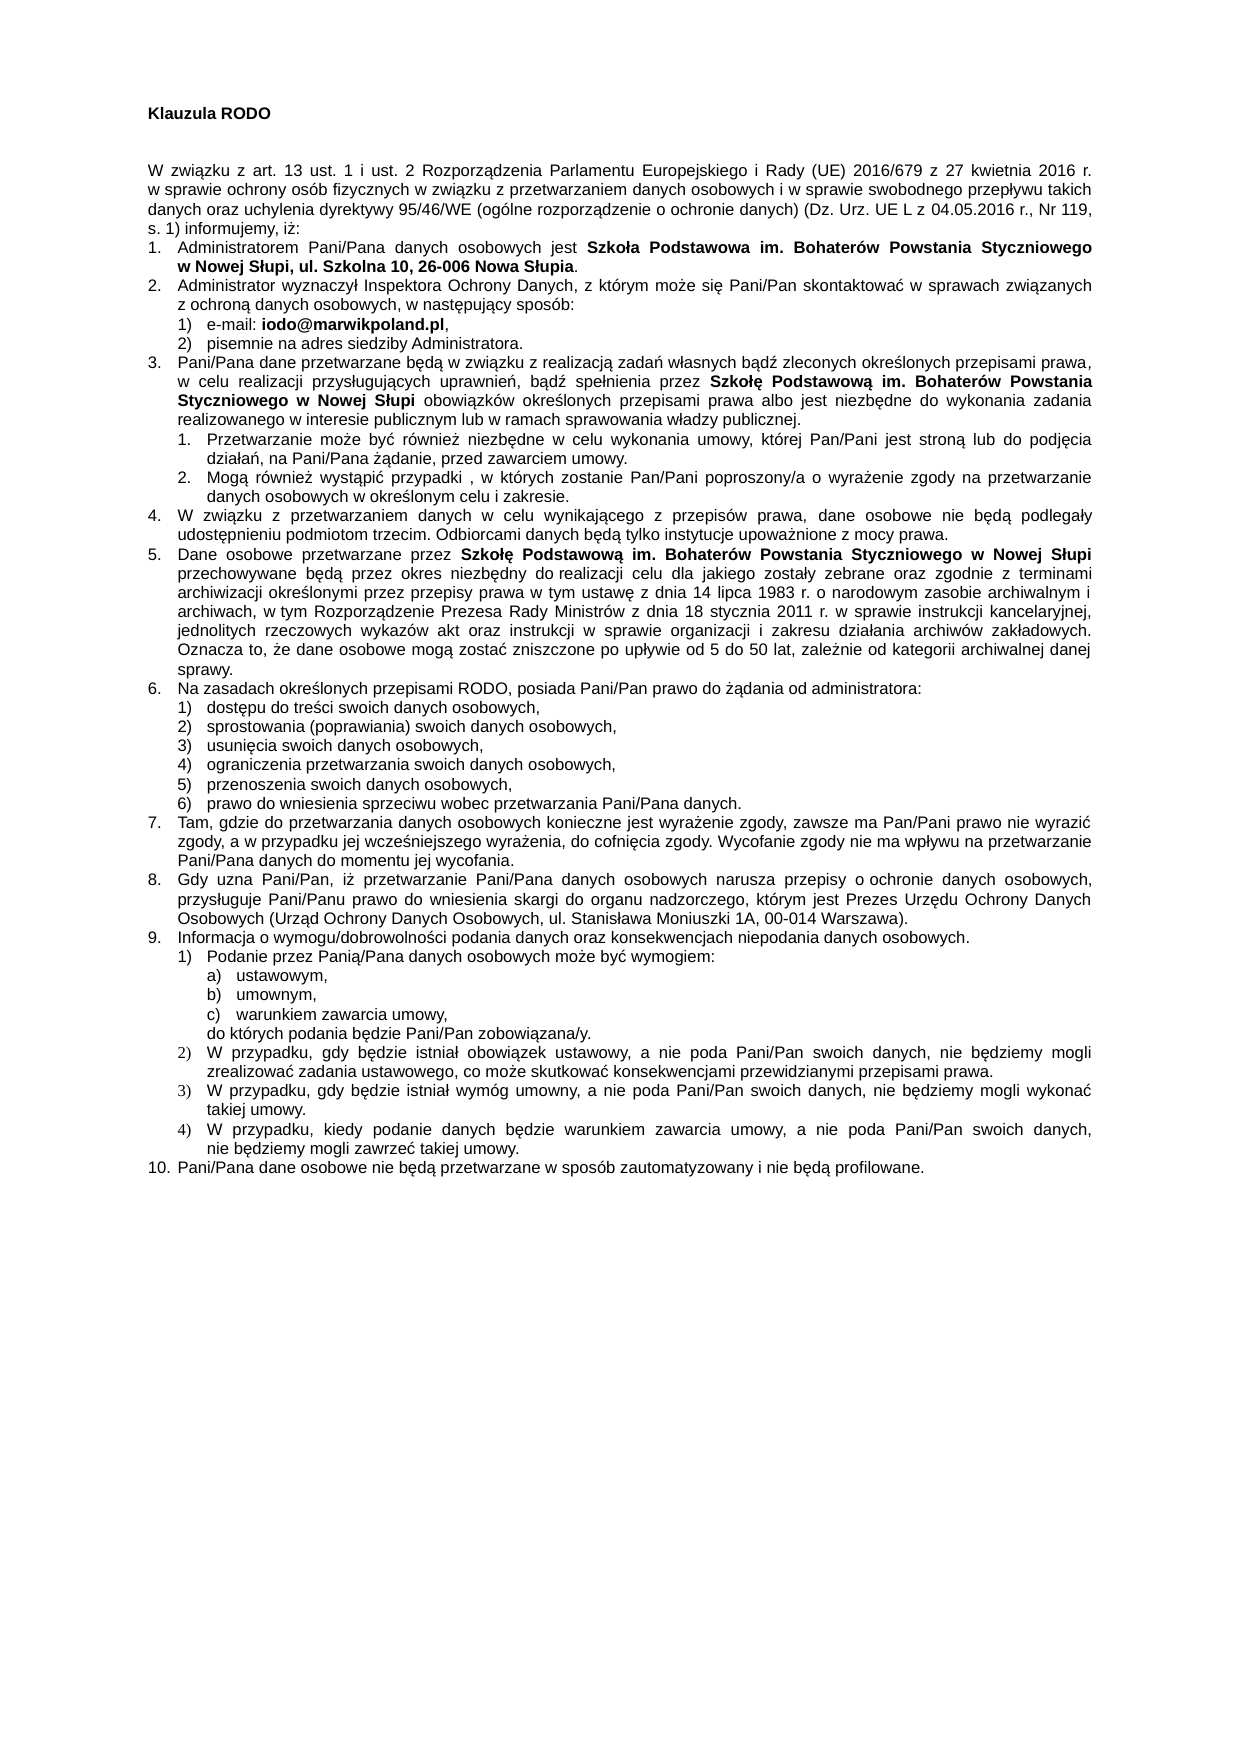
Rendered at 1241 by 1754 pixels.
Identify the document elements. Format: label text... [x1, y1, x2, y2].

list umownym, [207, 985, 1093, 1004]
list Administrator wyznaczył Inspektora Ochrony Danych, z którym może się Pani/Pan skontaktować w sprawach związanych z ochroną danych osobowych, w następujący sposób: [148, 276, 1093, 314]
list prawo do wniesienia sprzeciwu wobec przetwarzania Pani/Pana danych. [177, 793, 1093, 813]
list e-mail: iodo@marwikpoland.pl, [177, 314, 1093, 333]
list Dane osobowe przetwarzane przez Szkołę Podstawową im. Bohaterów Powstania Styczniowego w Nowej Słupi przechowywane będą przez okres niezbędny do realizacji celu dla jakiego zostały zebrane oraz zgodnie z terminami archiwizacji określonymi przez przepisy prawa w tym ustawę z dnia 14 lipca 1983 r. o narodowym zasobie archiwalnym i archiwach, w tym Rozporządzenie Prezesa Rady Ministrów z dnia 18 stycznia 2011 r. w sprawie instrukcji kancelaryjnej, jednolitych rzeczowych wykazów akt oraz instrukcji w sprawie organizacji i zakresu działania archiwów zakładowych. Oznacza to, że dane osobowe mogą zostać zniszczone po upływie od 5 do 50 lat, zależnie od kategorii archiwalnej danej sprawy. [148, 544, 1093, 678]
list Na zasadach określonych przepisami RODO, posiada Pani/Pan prawo do żądania od administratora: [148, 678, 1093, 698]
list ustawowym, [207, 966, 1093, 985]
list usunięcia swoich danych osobowych, [177, 736, 1093, 755]
list Pani/Pana dane przetwarzane będą w związku z realizacją zadań własnych bądź zleconych określonych przepisami prawa, w celu realizacji przysługujących uprawnień, bądź spełnienia przez Szkołę Podstawową im. Bohaterów Powstania Styczniowego w Nowej Słupi obowiązków określonych przepisami prawa albo jest niezbędne do wykonania zadania realizowanego w interesie publicznym lub w ramach sprawowania władzy publicznej. [148, 353, 1093, 429]
list W przypadku, gdy będzie istniał obowiązek ustawowy, a nie poda Pani/Pan swoich danych, nie będziemy mogli zrealizować zadania ustawowego, co może skutkować konsekwencjami przewidzianymi przepisami prawa. [177, 1043, 1093, 1081]
list Podanie przez Panią/Pana danych osobowych może być wymogiem: [177, 947, 1093, 966]
text Klauzula RODO [148, 103, 1093, 123]
list Gdy uzna Pani/Pan, iż przetwarzanie Pani/Pana danych osobowych narusza przepisy o ochronie danych osobowych, przysługuje Pani/Panu prawo do wniesienia skargi do organu nadzorczego, którym jest Prezes Urzędu Ochrony Danych Osobowych (Urząd Ochrony Danych Osobowych, ul. Stanisława Moniuszki 1A, 00-014 Warszawa). [148, 870, 1093, 928]
list W związku z przetwarzaniem danych w celu wynikającego z przepisów prawa, dane osobowe nie będą podlegały udostępnieniu podmiotom trzecim. Odbiorcami danych będą tylko instytucje upoważnione z mocy prawa. [148, 506, 1093, 544]
list ograniczenia przetwarzania swoich danych osobowych, [177, 755, 1093, 774]
list Administratorem Pani/Pana danych osobowych jest Szkoła Podstawowa im. Bohaterów Powstania Styczniowego w Nowej Słupi, ul. Szkolna 10, 26-006 Nowa Słupia. [148, 238, 1093, 276]
list sprostowania (poprawiania) swoich danych osobowych, [177, 717, 1093, 736]
list Tam, gdzie do przetwarzania danych osobowych konieczne jest wyrażenie zgody, zawsze ma Pan/Pani prawo nie wyrazić zgody, a w przypadku jej wcześniejszego wyrażenia, do cofnięcia zgody. Wycofanie zgody nie ma wpływu na przetwarzanie Pani/Pana danych do momentu jej wycofania. [148, 813, 1093, 870]
list Mogą również wystąpić przypadki , w których zostanie Pan/Pani poproszony/a o wyrażenie zgody na przetwarzanie danych osobowych w określonym celu i zakresie. [177, 468, 1093, 506]
list do których podania będzie Pani/Pan zobowiązana/y. [207, 1023, 1093, 1043]
list W przypadku, kiedy podanie danych będzie warunkiem zawarcia umowy, a nie poda Pani/Pan swoich danych, nie będziemy mogli zawrzeć takiej umowy. [177, 1119, 1093, 1158]
list dostępu do treści swoich danych osobowych, [177, 698, 1093, 717]
list przenoszenia swoich danych osobowych, [177, 774, 1093, 793]
list Przetwarzanie może być również niezbędne w celu wykonania umowy, której Pan/Pani jest stroną lub do podjęcia działań, na Pani/Pana żądanie, przed zawarciem umowy. [177, 429, 1093, 468]
list W przypadku, gdy będzie istniał wymóg umowny, a nie poda Pani/Pan swoich danych, nie będziemy mogli wykonać takiej umowy. [177, 1081, 1093, 1119]
list W związku z art. 13 ust. 1 i ust. 2 Rozporządzenia Parlamentu Europejskiego i Rady (UE) 2016/679 z 27 kwietnia 2016 r. w sprawie ochrony osób fizycznych w związku z przetwarzaniem danych osobowych i w sprawie swobodnego przepływu takich danych oraz uchylenia dyrektywy 95/46/WE (ogólne rozporządzenie o ochronie danych) (Dz. Urz. UE L z 04.05.2016 r., Nr 119, s. 1) informujemy, iż: [148, 161, 1093, 238]
list warunkiem zawarcia umowy, [207, 1004, 1093, 1023]
list pisemnie na adres siedziby Administratora. [177, 333, 1093, 353]
list Informacja o wymogu/dobrowolności podania danych oraz konsekwencjach niepodania danych osobowych. [148, 928, 1093, 947]
list Pani/Pana dane osobowe nie będą przetwarzane w sposób zautomatyzowany i nie będą profilowane. [148, 1158, 1093, 1177]
